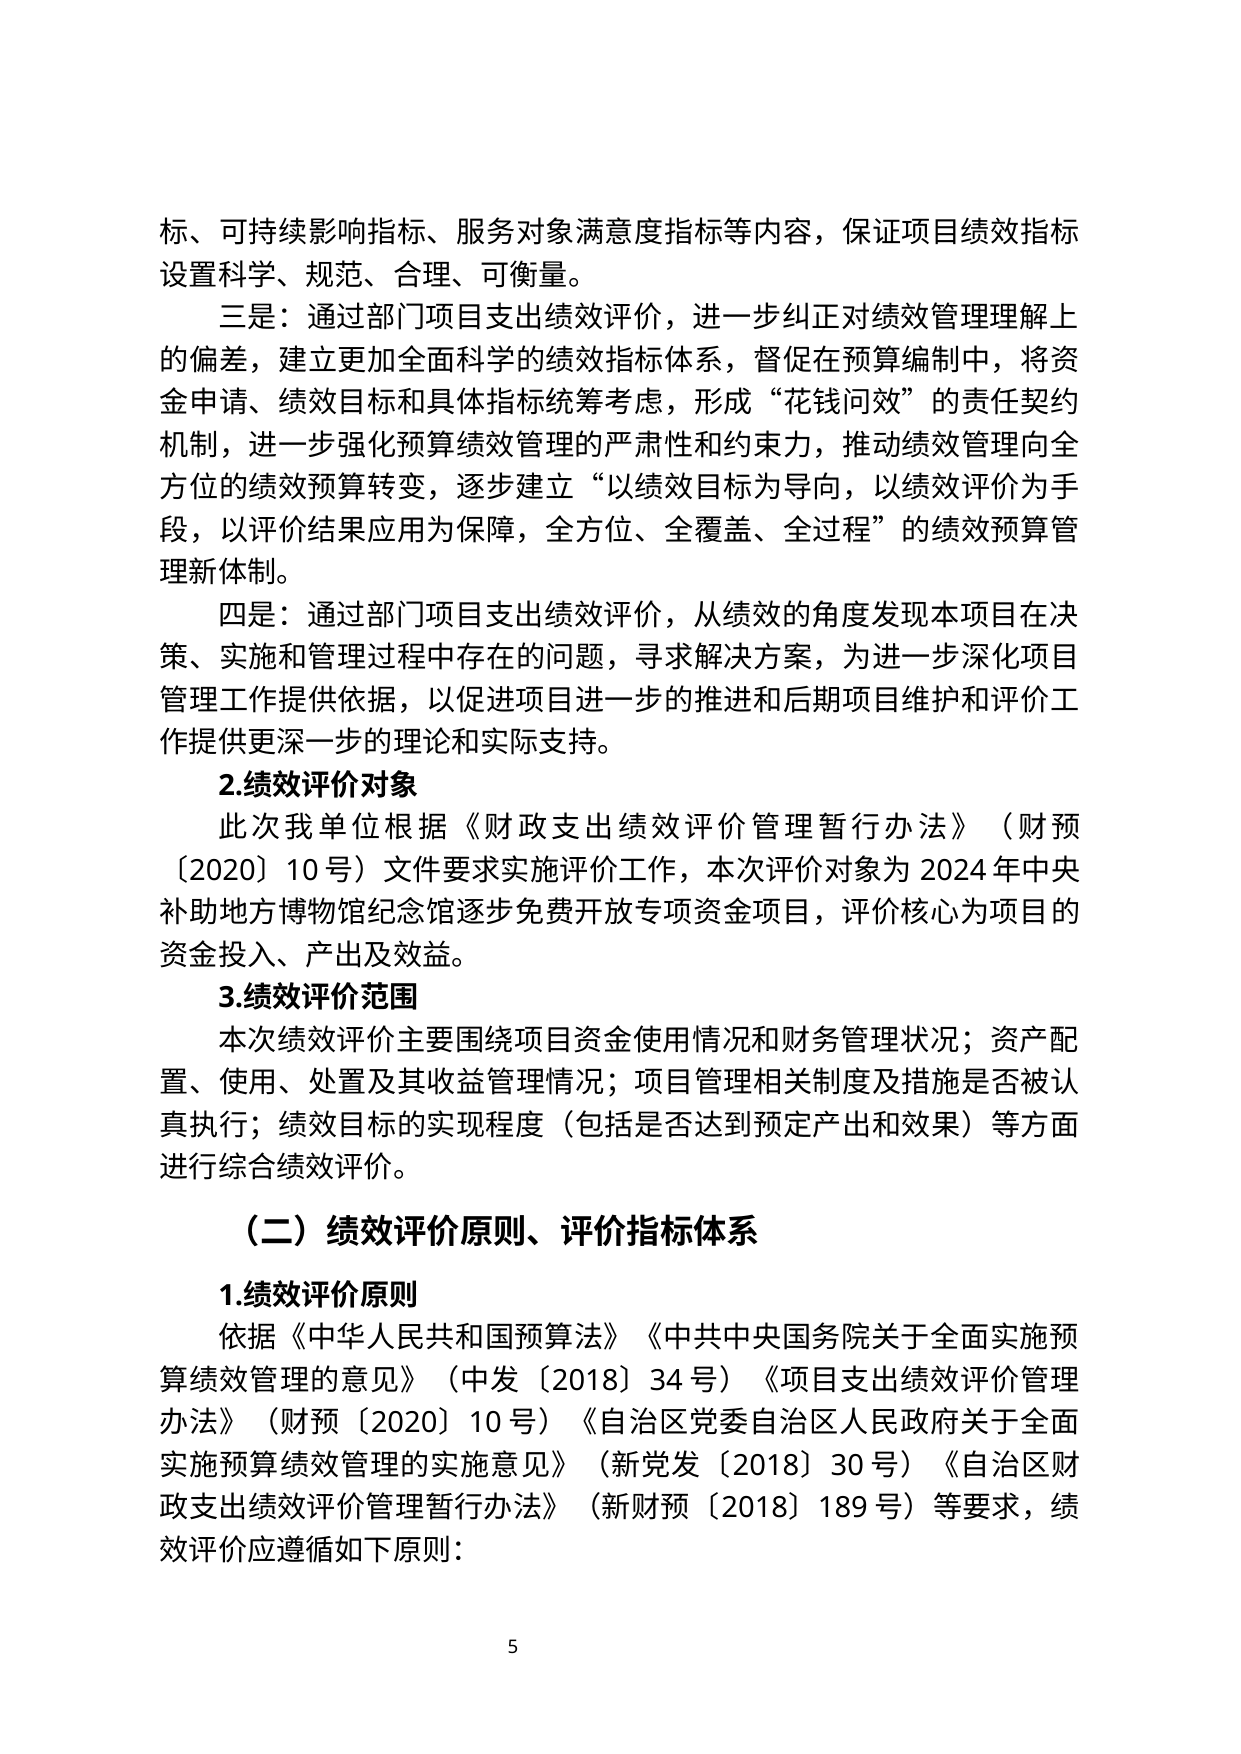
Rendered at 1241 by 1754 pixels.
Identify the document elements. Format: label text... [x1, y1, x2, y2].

subtitle 2.绩效评价对象 [159, 761, 1081, 804]
text 三是：通过部门项目支出绩效评价，进一步纠正对绩效管理理解上的偏差，建立更加全面科学的绩效指标体系，督促在预算编制中，将资金申请、绩效目标和具体指标统筹考虑，形成“花钱问效”的责任契约机制，进一步强化预算绩效管理的严肃性和约束力，推动绩效管理向全方位的绩效预算转变，逐步建立“以绩效目标为导向，以绩效评价为手段，以评价结果应用为保障，全方位、全覆盖、全过程”的绩效预算管理新体制。 [159, 294, 1081, 591]
subtitle （二）绩效评价原则、评价指标体系 [159, 1186, 1081, 1271]
subtitle 1.绩效评价原则 [159, 1271, 1081, 1314]
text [159, 209, 1081, 294]
text 依据《中华人民共和国预算法》《中共中央国务院关于全面实施预算绩效管理的意见》（中发〔2018〕34号）《项目支出绩效评价管理办法》（财预〔2020〕10号）《自治区党委自治区人民政府关于全面实施预算绩效管理的实施意见》（新党发〔2018〕30号）《自治区财政支出绩效评价管理暂行办法》（新财预〔2018〕189号）等要求，绩效评价应遵循如下原则： [159, 1314, 1081, 1569]
text 四是：通过部门项目支出绩效评价，从绩效的角度发现本项目在决策、实施和管理过程中存在的问题，寻求解决方案，为进一步深化项目管理工作提供依据，以促进项目进一步的推进和后期项目维护和评价工作提供更深一步的理论和实际支持。 [159, 591, 1081, 761]
text 本次绩效评价主要围绕项目资金使用情况和财务管理状况；资产配置、使用、处置及其收益管理情况；项目管理相关制度及措施是否被认真执行；绩效目标的实现程度（包括是否达到预定产出和效果）等方面进行综合绩效评价。 [159, 1016, 1081, 1186]
text 此次我单位根据《财政支出绩效评价管理暂行办法》（财预〔2020〕10号）文件要求实施评价工作，本次评价对象为2024年中央补助地方博物馆纪念馆逐步免费开放专项资金项目，评价核心为项目的资金投入、产出及效益。 [159, 804, 1081, 974]
subtitle 3.绩效评价范围 [159, 974, 1081, 1016]
